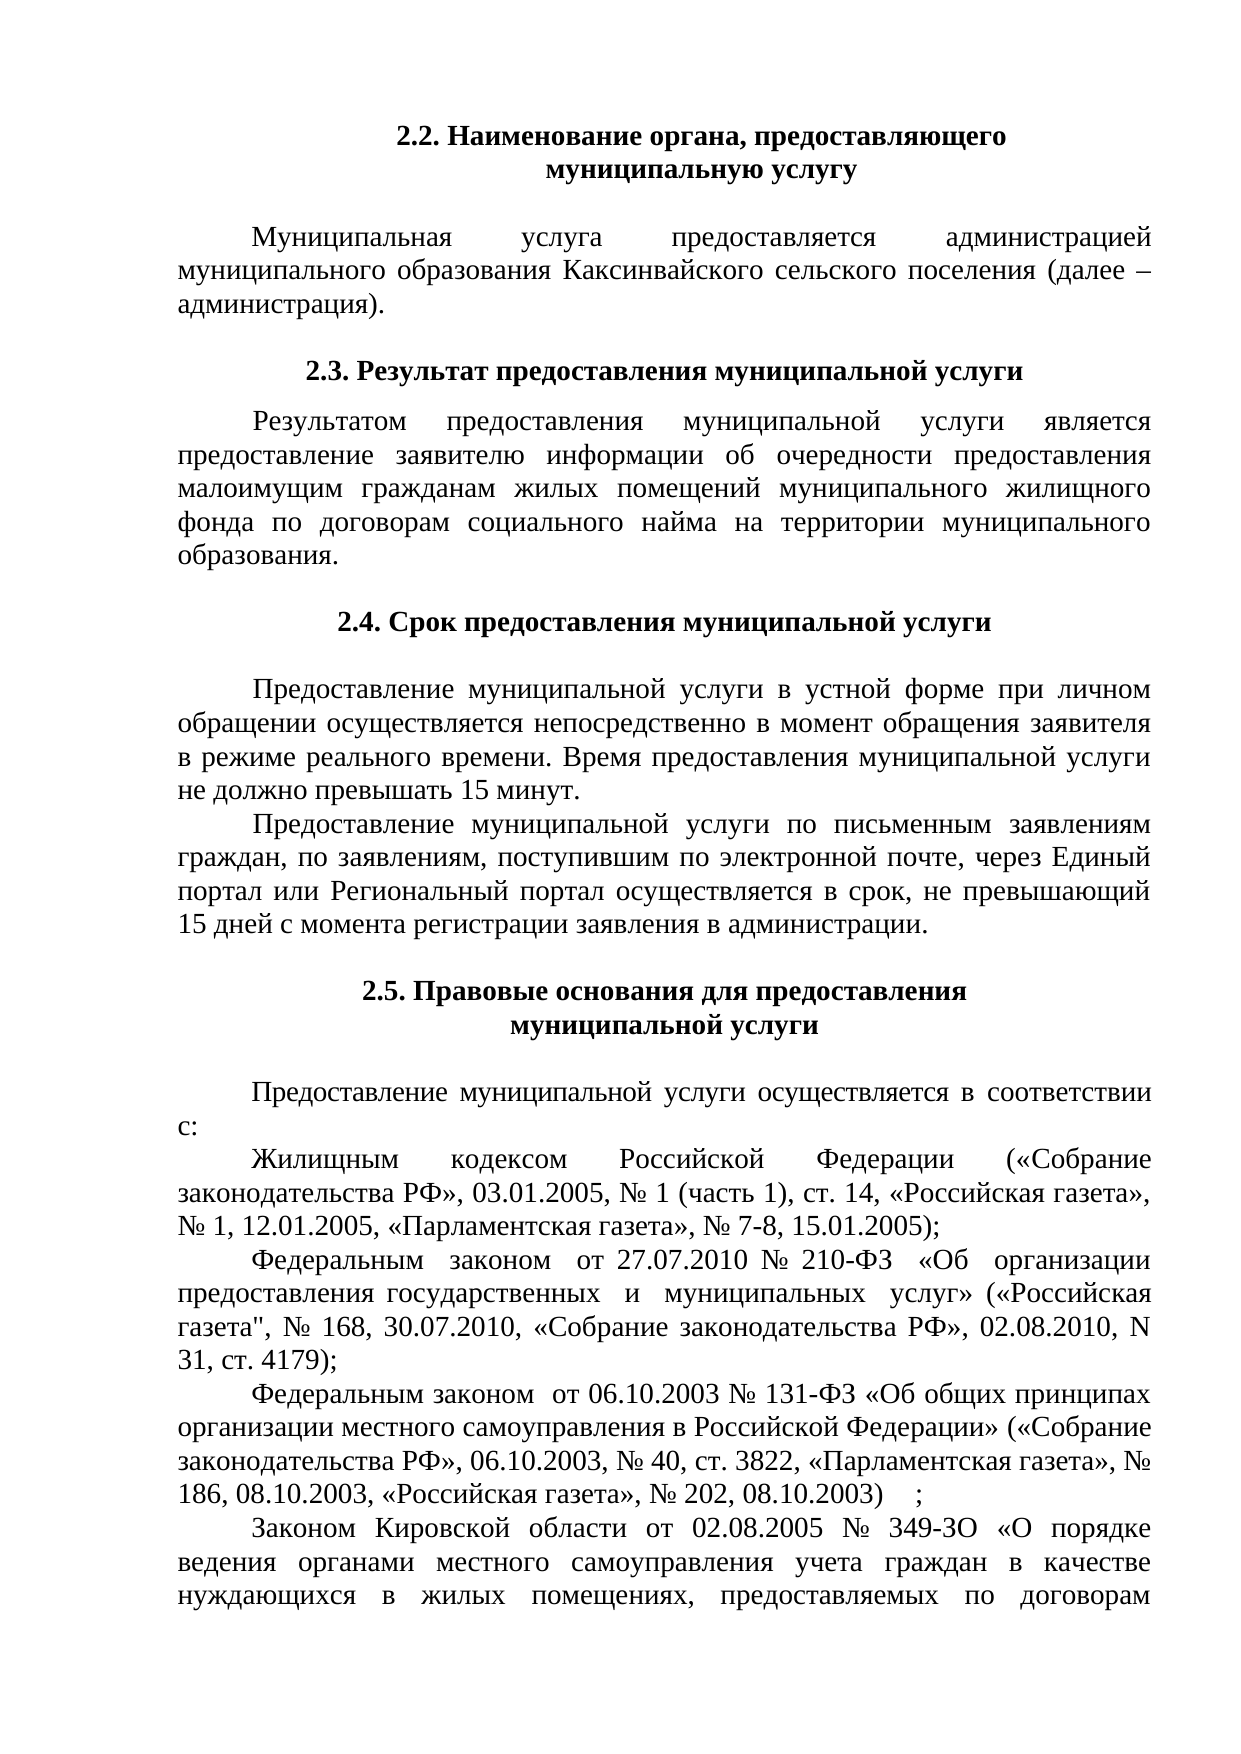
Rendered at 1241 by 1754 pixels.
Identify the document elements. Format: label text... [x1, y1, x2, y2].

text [177, 1510, 1152, 1611]
text муниципальной услуги [177, 1007, 1152, 1041]
text Предоставление муниципальной услуги осуществляется в соответствии с: [177, 1074, 1152, 1141]
text 2.4. Срок предоставления муниципальной услуги [177, 604, 1152, 638]
text Предоставление муниципальной услуги в устной форме при личном обращении осуществляется непосредственно в момент обращения заявителя в режиме реального времени. Время предоставления муниципальной услуги не должно превышать 15 минут. [177, 672, 1152, 806]
text муниципальную услугу [177, 152, 1152, 185]
text 2.3. Результат предоставления муниципальной услуги [177, 353, 1152, 386]
text Федеральным законом от 27.07.2010 № 210-ФЗ «Об организации предоставления государственных и муниципальных услуг» («Российская газета", № 168, 30.07.2010, «Собрание законодательства РФ», 02.08.2010, N 31, ст. 4179); [177, 1242, 1152, 1376]
text Результатом предоставления муниципальной услуги является предоставление заявителю информации об очередности предоставления малоимущим гражданам жилых помещений муниципального жилищного фонда по договорам социального найма на территории муниципального образования. [177, 403, 1152, 571]
text 2.5. Правовые основания для предоставления [177, 973, 1152, 1007]
text Жилищным кодексом Российской Федерации («Собрание законодательства РФ», 03.01.2005, № 1 (часть 1), ст. 14, «Российская газета», № 1, 12.01.2005, «Парламентская газета», № 7-8, 15.01.2005); [177, 1141, 1152, 1242]
text 2.2. Наименование органа, предоставляющего [177, 118, 1152, 152]
text Муниципальная услуга предоставляется администрацией муниципального образования Каксинвайского сельского поселения (далее – администрация). [177, 219, 1152, 319]
text Предоставление муниципальной услуги по письменным заявлениям граждан, по заявлениям, поступившим по электронной почте, через Единый портал или Региональный портал осуществляется в срок, не превышающий 15 дней с момента регистрации заявления в администрации. [177, 806, 1152, 940]
text Федеральным законом от 06.10.2003 № 131-ФЗ «Об общих принципах организации местного самоуправления в Российской Федерации» («Собрание законодательства РФ», 06.10.2003, № 40, ст. 3822, «Парламентская газета», № 186, 08.10.2003, «Российская газета», № 202, 08.10.2003) ; [177, 1376, 1152, 1510]
